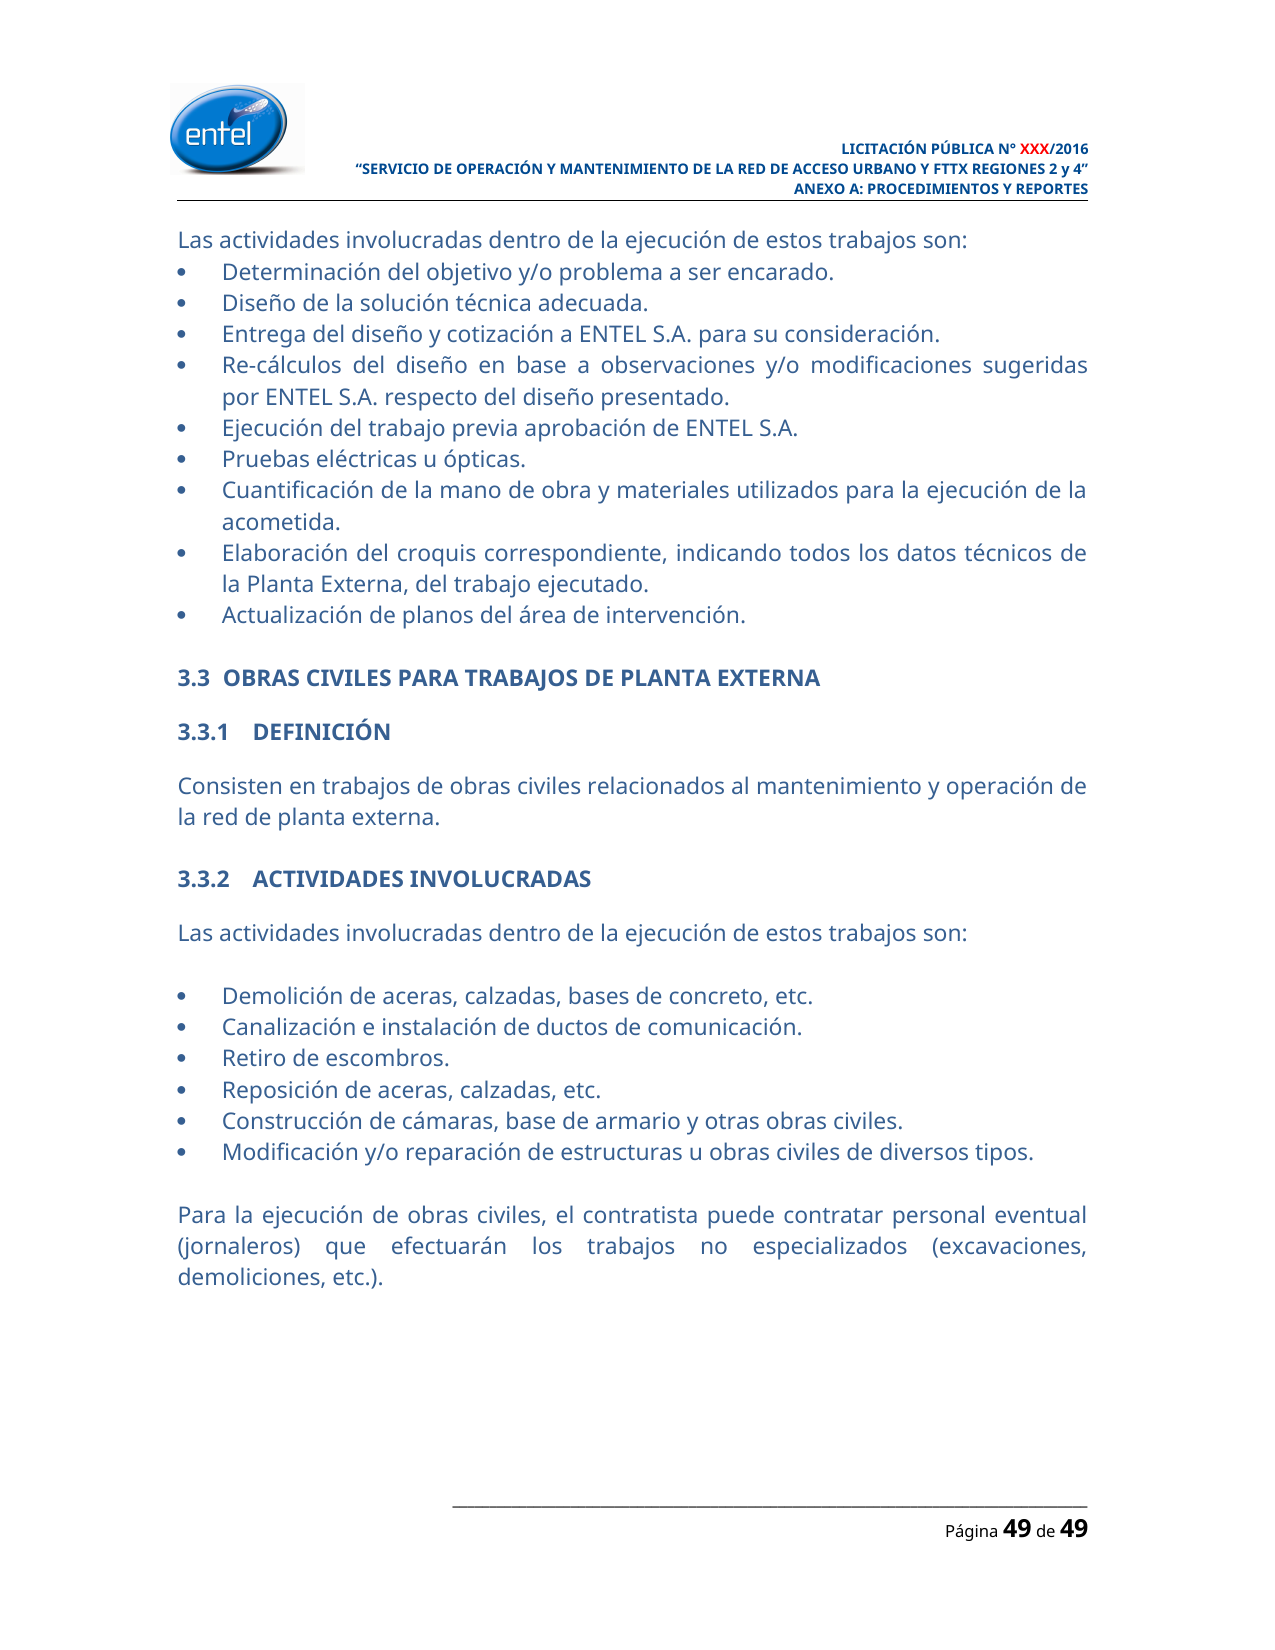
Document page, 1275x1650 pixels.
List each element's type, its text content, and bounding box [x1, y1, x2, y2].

list Reposición de aceras, calzadas, etc. [177, 1073, 1088, 1105]
text Para la ejecución de obras civiles, el contratista puede contratar personal eventual (jornaleros) que efectuarán los trabajos no especializados (excavaciones, demoliciones, etc.). [177, 1198, 1088, 1292]
list Determinación del objetivo y/o problema a ser encarado. [177, 255, 1088, 287]
list Cuantificación de la mano de obra y materiales utilizados para la ejecución de la acometida. [177, 474, 1088, 537]
text Consisten en trabajos de obras civiles relacionados al mantenimiento y operación de la red de planta externa. [177, 769, 1088, 832]
list Construcción de cámaras, base de armario y otras obras civiles. [177, 1105, 1088, 1136]
list Actualización de planos del área de intervención. [177, 599, 1088, 630]
list Entrega del diseño y cotización a ENTEL S.A. para su consideración. [177, 318, 1088, 349]
subtitle DEFINICIÓN [177, 716, 1088, 747]
picture [169, 83, 305, 175]
list Pruebas eléctricas u ópticas. [177, 443, 1088, 474]
list Modificación y/o reparación de estructuras u obras civiles de diversos tipos. [177, 1136, 1088, 1167]
list Diseño de la solución técnica adecuada. [177, 287, 1088, 318]
list Retiro de escombros. [177, 1042, 1088, 1073]
list Re-cálculos del diseño en base a observaciones y/o modificaciones sugeridas por ENTEL S.A. respecto del diseño presentado. [177, 349, 1088, 412]
list Elaboración del croquis correspondiente, indicando todos los datos técnicos de la Planta Externa, del trabajo ejecutado. [177, 537, 1088, 599]
text Las actividades involucradas dentro de la ejecución de estos trabajos son: [177, 917, 1088, 948]
list Canalización e instalación de ductos de comunicación. [177, 1011, 1088, 1042]
text Las actividades involucradas dentro de la ejecución de estos trabajos son: [177, 224, 1088, 255]
list Ejecución del trabajo previa aprobación de ENTEL S.A. [177, 412, 1088, 443]
subtitle ACTIVIDADES INVOLUCRADAS [177, 863, 1088, 894]
list Demolición de aceras, calzadas, bases de concreto, etc. [177, 980, 1088, 1011]
subtitle OBRAS CIVILES PARA TRABAJOS DE PLANTA EXTERNA [177, 662, 1088, 693]
